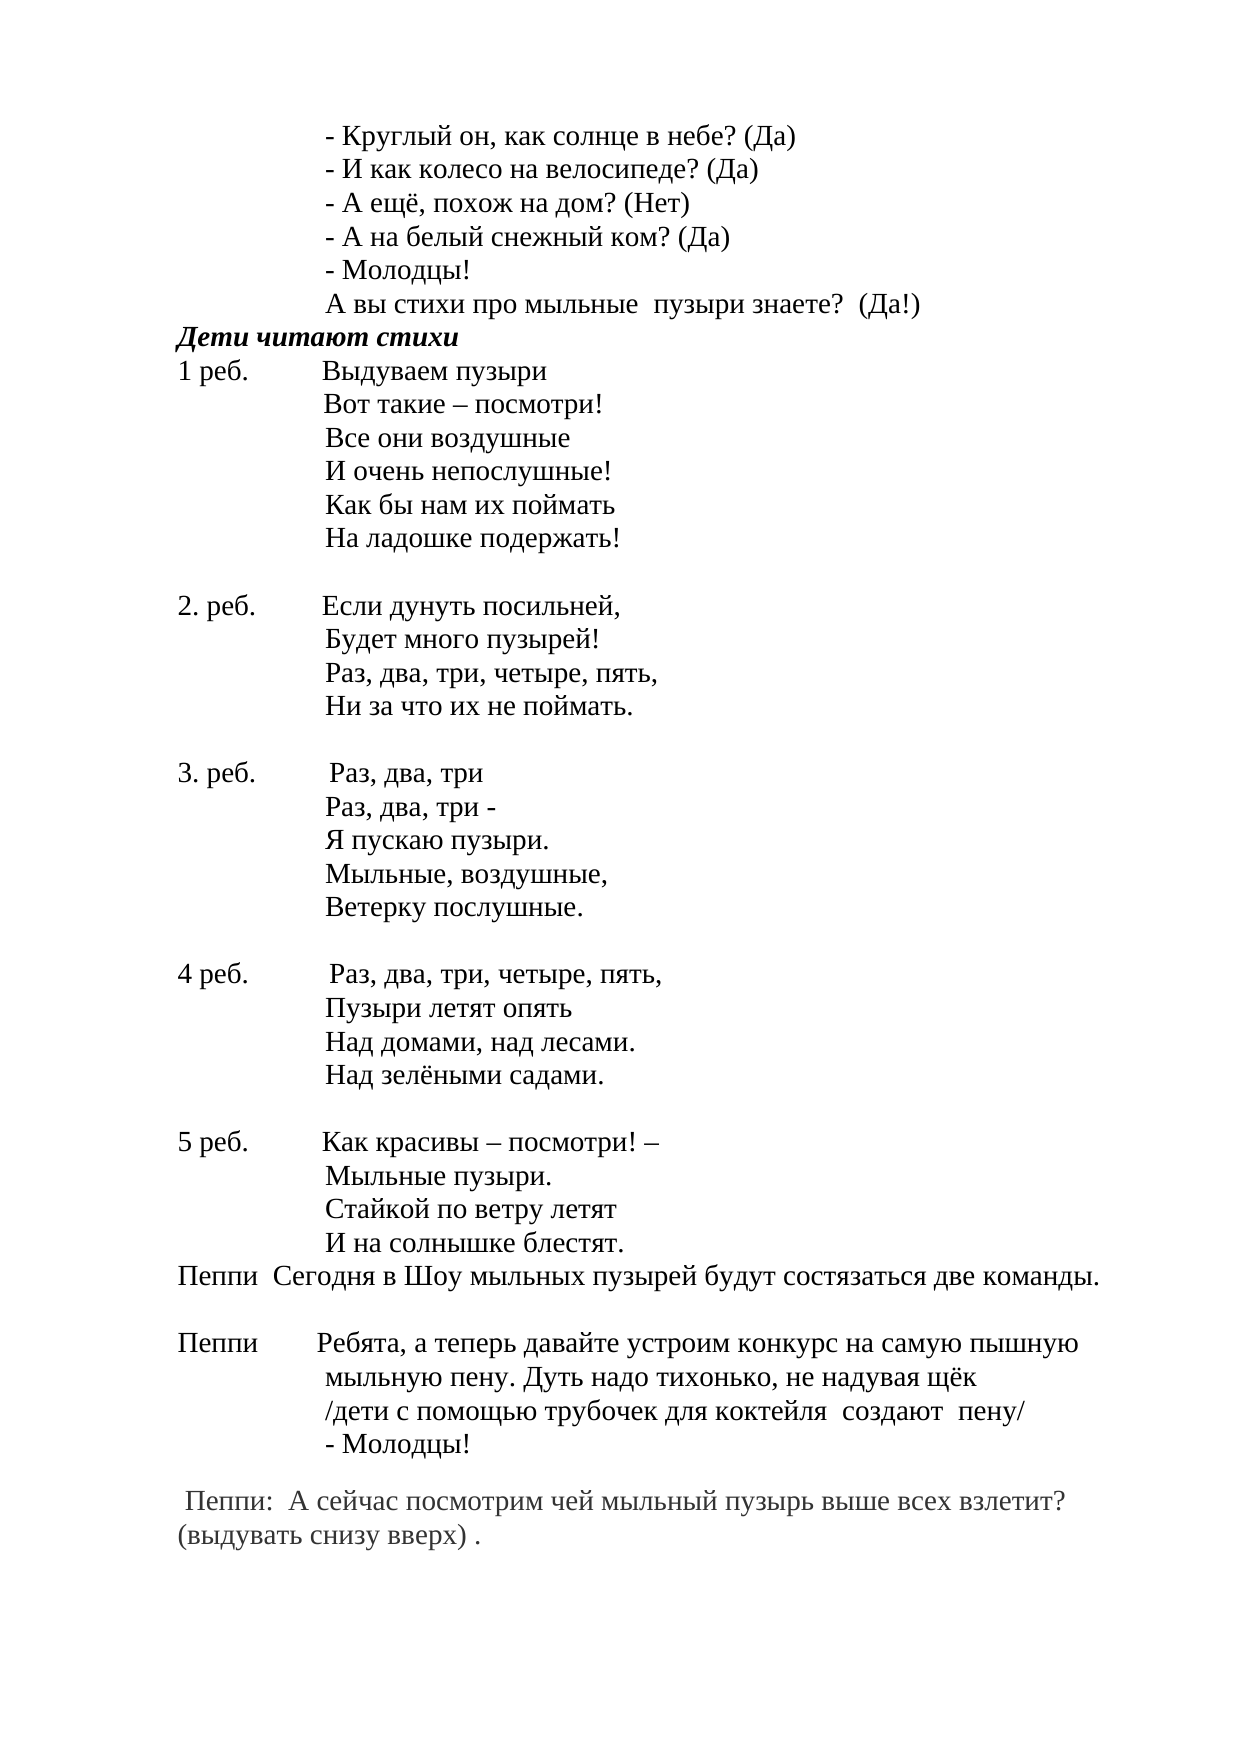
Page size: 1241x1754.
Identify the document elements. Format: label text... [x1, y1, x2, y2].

text 4 реб. Раз, два, три, четыре, пять, [177, 957, 1152, 990]
text - Круглый он, как солнце в небе? (Да) [325, 118, 1152, 152]
text Я пускаю пузыри. [251, 822, 1152, 856]
text Вот такие – посмотри! [177, 386, 1152, 420]
text Как бы нам их поймать [325, 487, 1152, 521]
text А вы стихи про мыльные пузыри знаете? (Да!) [325, 286, 1152, 319]
text Мыльные, воздушные, [251, 856, 1152, 889]
text Все они воздушные [251, 420, 1152, 453]
text Над домами, над лесами. [251, 1024, 1152, 1057]
text 5 реб. Как красивы – посмотри! – [177, 1124, 1152, 1158]
text Стайкой по ветру летят [251, 1191, 1152, 1225]
text - Молодцы! [325, 1426, 1152, 1460]
text И на солнышке блестят. [251, 1225, 1152, 1258]
text Мыльные пузыри. [251, 1158, 1152, 1191]
text - Молодцы! [325, 252, 1152, 286]
text Над зелёными садами. [251, 1057, 1152, 1091]
text - А на белый снежный ком? (Да) [325, 219, 1152, 252]
text Ни за что их не поймать. [251, 688, 1152, 722]
text Раз, два, три - [251, 789, 1152, 822]
text Пузыри летят опять [251, 990, 1152, 1024]
text Пеппи Сегодня в Шоу мыльных пузырей будут состязаться две команды. [177, 1258, 1152, 1292]
text Будет много пузырей! [251, 621, 1152, 655]
text - И как колесо на велосипеде? (Да) [325, 152, 1152, 185]
text - А ещё, похож на дом? (Нет) [325, 185, 1152, 219]
text Пеппи Ребята, а теперь давайте устроим конкурс на самую пышную мыльную пену. Дуть надо тихонько, не надувая щёк [177, 1326, 1152, 1393]
text Ветерку послушные. [251, 889, 1152, 923]
text И очень непослушные! [251, 453, 1152, 487]
text 1 реб. Выдуваем пузыри [177, 353, 1152, 386]
text Дети читают стихи [177, 319, 1152, 353]
text На ладошке подержать! [251, 521, 1152, 554]
text Пеппи: А сейчас посмотрим чей мыльный пузырь выше всех взлетит? (выдувать снизу вверх) . [177, 1483, 1152, 1550]
text Раз, два, три, четыре, пять, [251, 655, 1152, 688]
text 3. реб. Раз, два, три [177, 755, 1152, 789]
text /дети с помощью трубочек для коктейля создают пену/ [325, 1393, 1152, 1426]
text 2. реб. Если дунуть посильней, [177, 588, 1152, 621]
